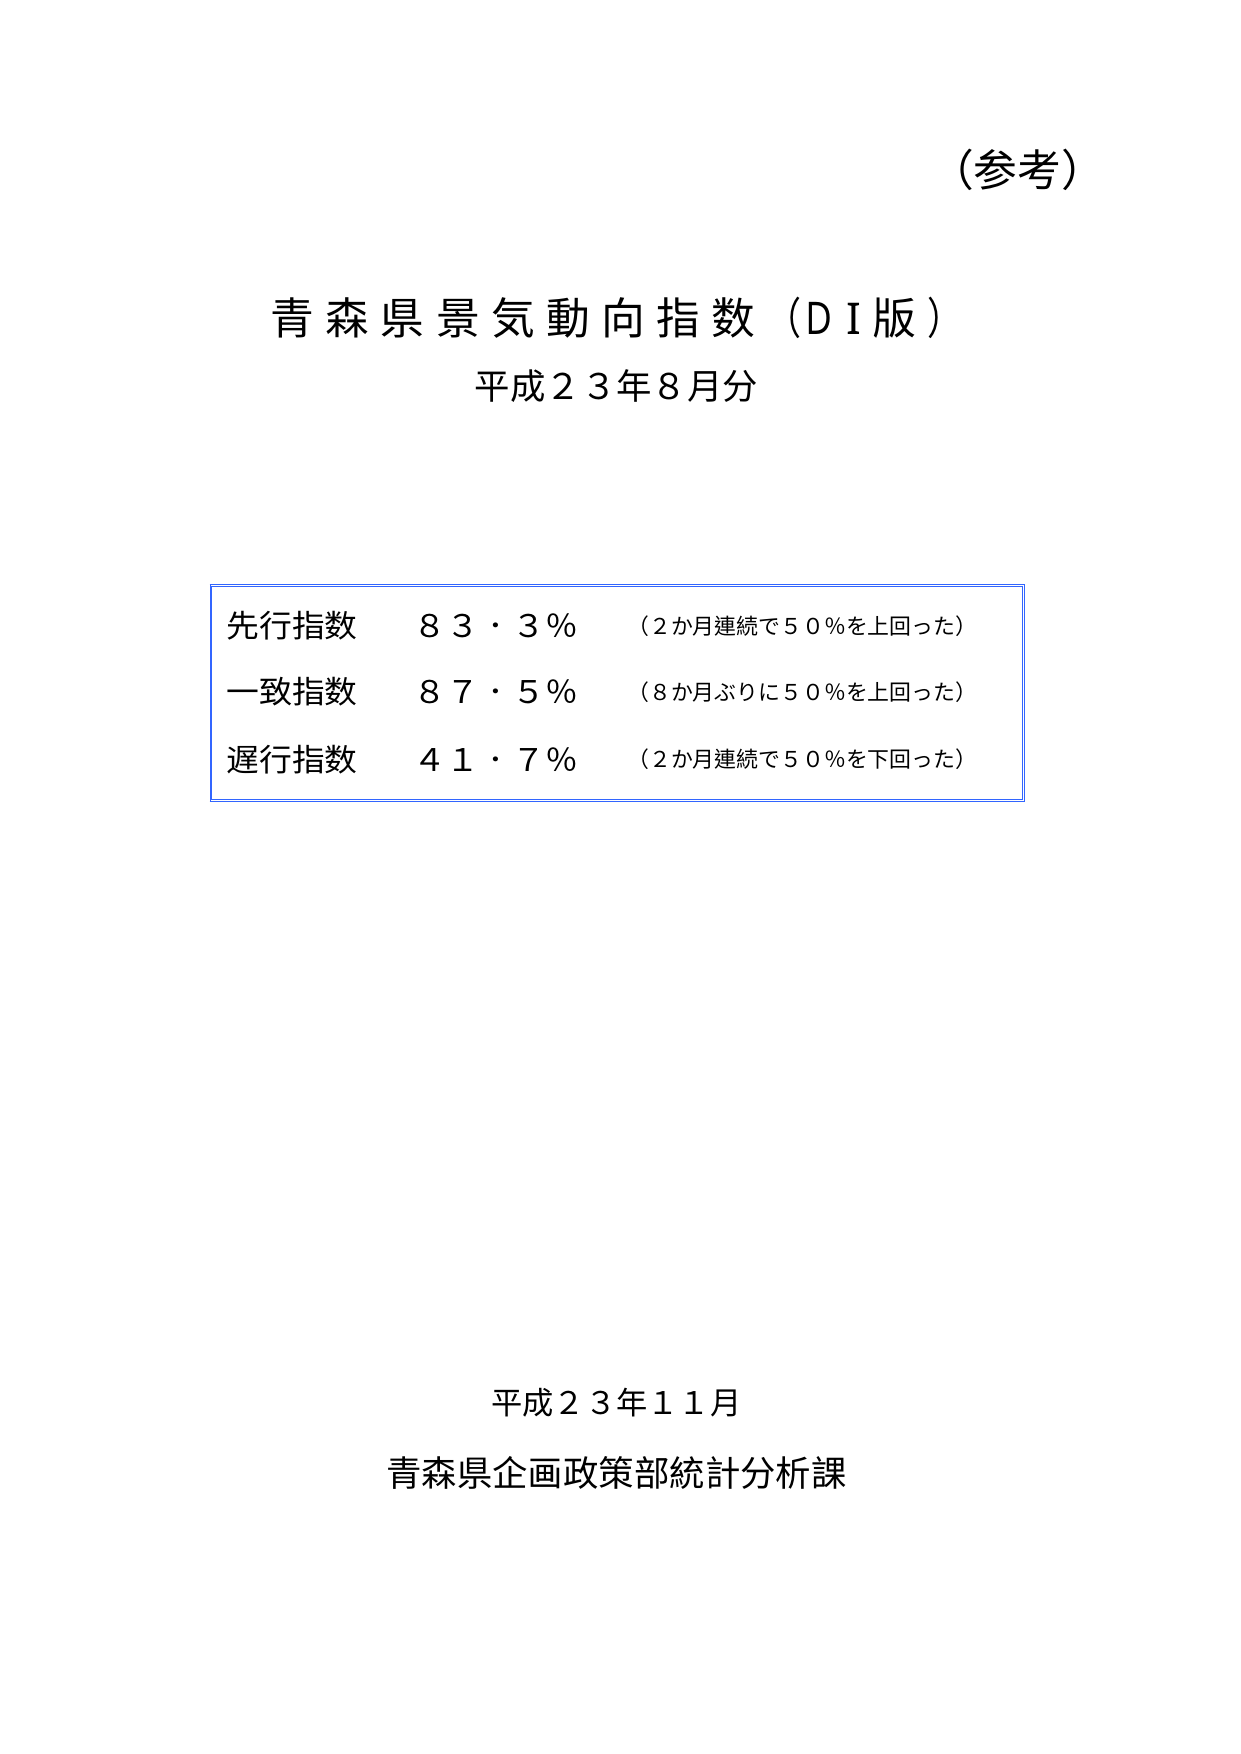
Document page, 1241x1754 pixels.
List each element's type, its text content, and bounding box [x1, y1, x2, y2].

table_cell （８か月ぶりに５０％を上回った） [598, 658, 1022, 726]
table_header （２か月連続で５０％を上回った） [598, 587, 1022, 658]
table_cell ４１．７％ [384, 726, 598, 799]
table_cell 一致指数 [212, 658, 384, 726]
table_header 先行指数 [212, 587, 384, 658]
text 青森県企画政策部統計分析課 [123, 1448, 1109, 1497]
table_cell 遅行指数 [212, 726, 384, 799]
text （参考） [106, 139, 1105, 198]
table_header ８３．３％ [384, 587, 598, 658]
table_cell ８７．５％ [384, 658, 598, 726]
text 平成２３年８月分 [123, 361, 1109, 409]
text 平成２３年１１月 [123, 1381, 1109, 1423]
table_cell （２か月連続で５０％を下回った） [598, 726, 1022, 799]
text 青 森 県 景 気 動 向 指 数 （Ｄ I 版 ） [123, 287, 1109, 347]
